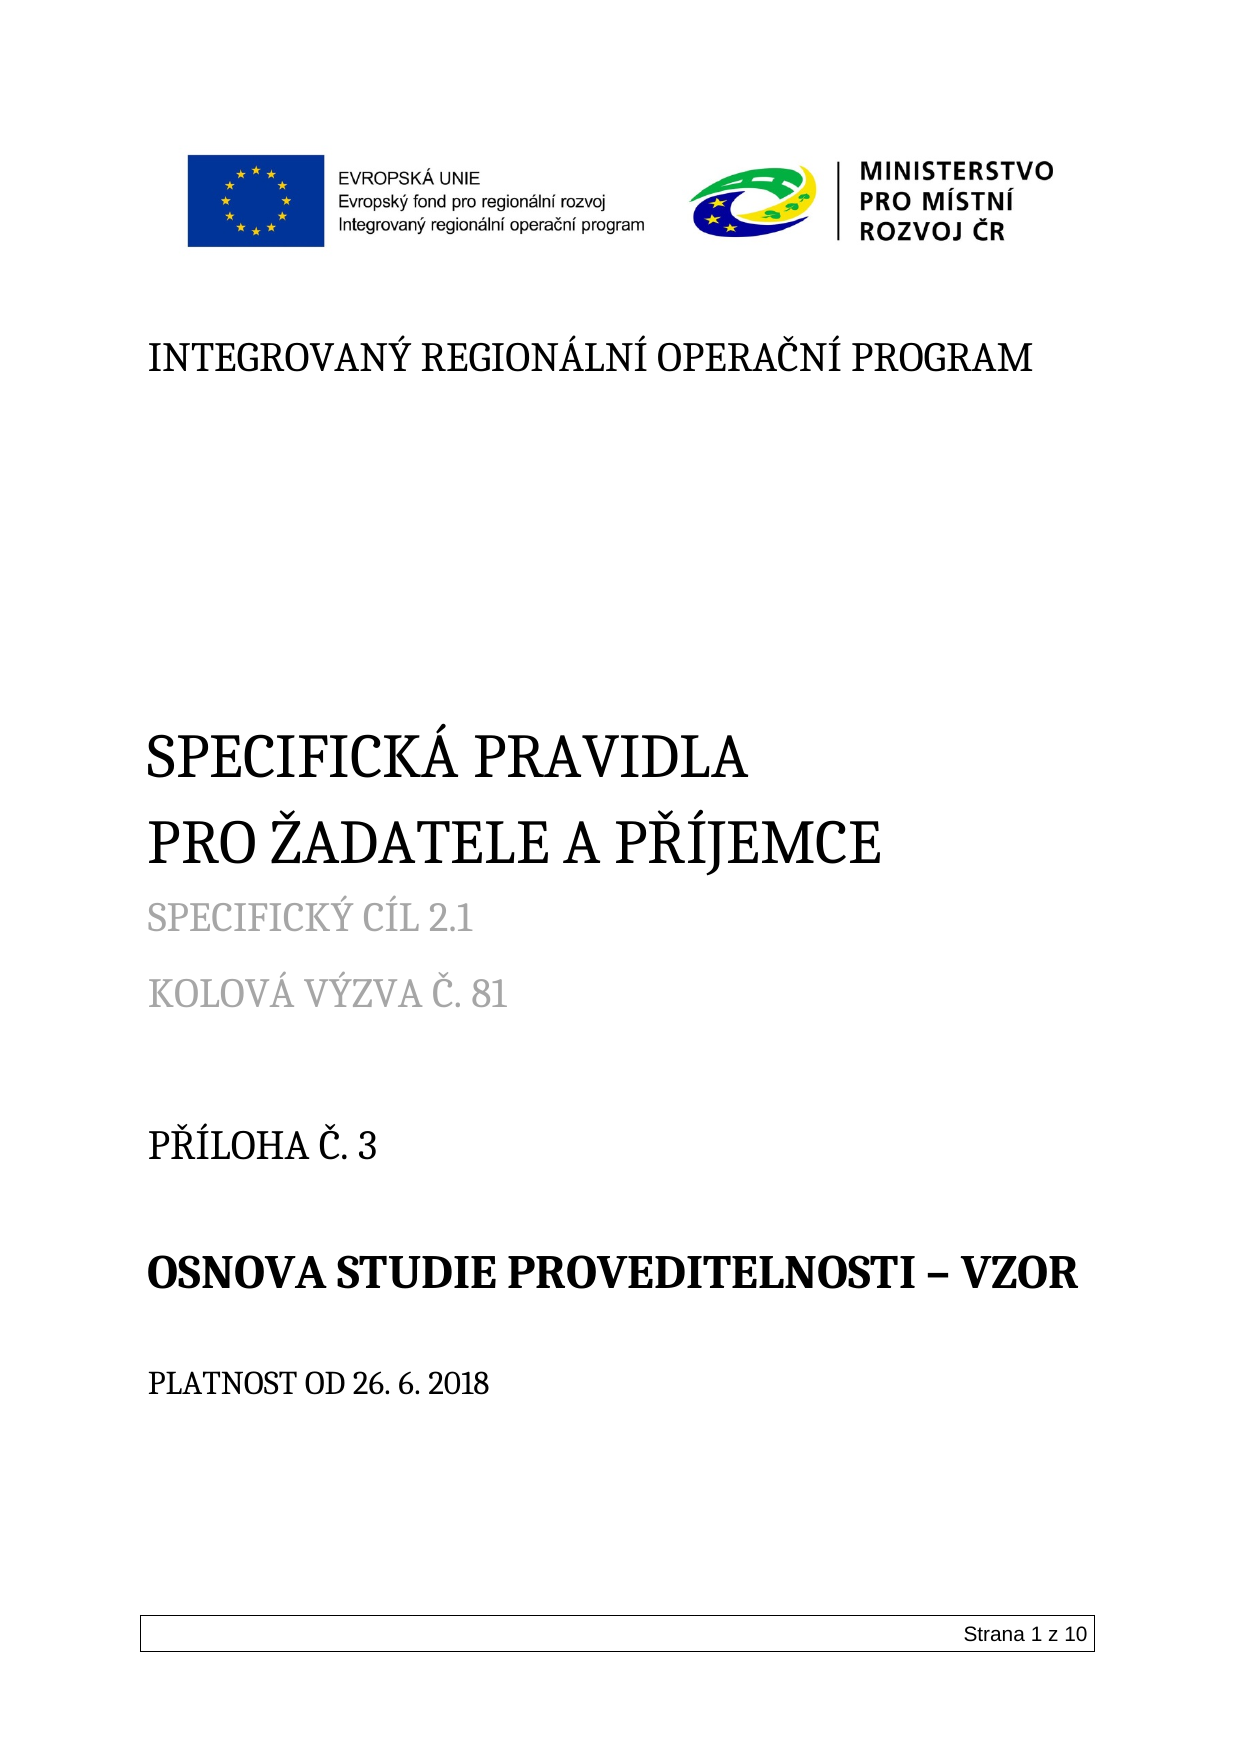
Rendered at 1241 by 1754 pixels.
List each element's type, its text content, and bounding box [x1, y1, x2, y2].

text PŘÍLOHA Č. 3 [148, 1122, 1093, 1170]
text pLATNOST OD 26. 6. 2018 [148, 1364, 1093, 1403]
text OSNOVA STUDIE PROVEDITELNOSTI – VZOR [148, 1245, 1093, 1300]
picture [157, 123, 1083, 277]
text SPECIFICKÝ CÍL 2.1 [148, 894, 1093, 942]
text Kolová výzva č. 81 [148, 970, 1093, 1018]
text PRO ŽADATELE A PŘÍJEMCE [148, 808, 1093, 879]
text INTEGROVANÝ REGIONÁLNÍ OPERAČNÍ PROGRAM [148, 333, 1093, 381]
text sPECIFICKÁ PRAVIDLA [148, 721, 1093, 793]
